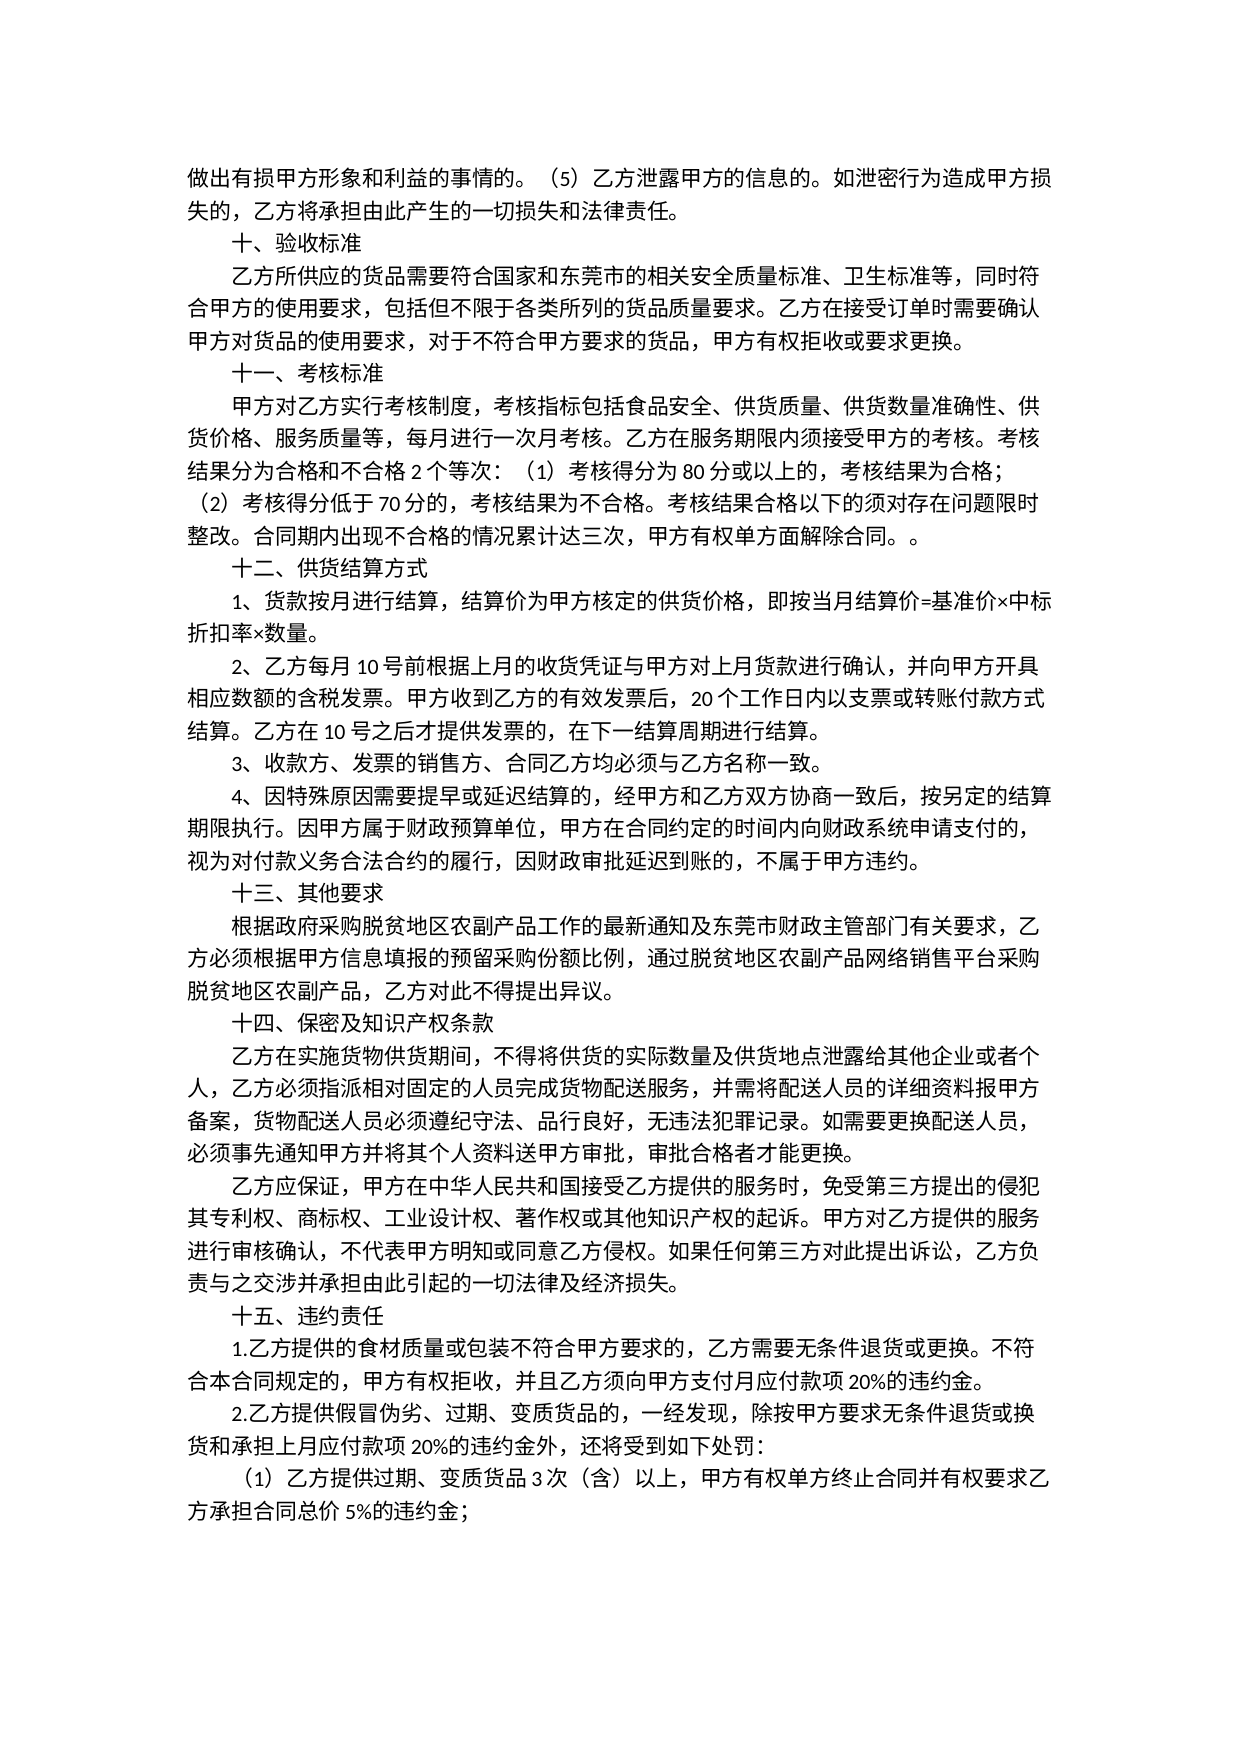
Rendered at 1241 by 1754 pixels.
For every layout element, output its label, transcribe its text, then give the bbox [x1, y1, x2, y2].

text 十三、其他要求 [187, 877, 1053, 909]
text 1、货款按月进行结算，结算价为甲方核定的供货价格，即按当月结算价=基准价×中标折扣率×数量。 [187, 584, 1053, 649]
text 2、乙方每月10号前根据上月的收货凭证与甲方对上月货款进行确认，并向甲方开具相应数额的含税发票。甲方收到乙方的有效发票后，20个工作日内以支票或转账付款方式结算。乙方在10号之后才提供发票的，在下一结算周期进行结算。 [187, 649, 1053, 747]
text 乙方应保证，甲方在中华人民共和国接受乙方提供的服务时，免受第三方提出的侵犯其专利权、商标权、工业设计权、著作权或其他知识产权的起诉。甲方对乙方提供的服务进行审核确认，不代表甲方明知或同意乙方侵权。如果任何第三方对此提出诉讼，乙方负责与之交涉并承担由此引起的一切法律及经济损失。 [187, 1169, 1053, 1299]
text 十一、考核标准 [187, 357, 1053, 389]
text 根据政府采购脱贫地区农副产品工作的最新通知及东莞市财政主管部门有关要求，乙方必须根据甲方信息填报的预留采购份额比例，通过脱贫地区农副产品网络销售平台采购脱贫地区农副产品，乙方对此不得提出异议。 [187, 909, 1053, 1007]
text 1.乙方提供的食材质量或包装不符合甲方要求的，乙方需要无条件退货或更换。不符合本合同规定的，甲方有权拒收，并且乙方须向甲方支付月应付款项20%的违约金。 [187, 1332, 1053, 1397]
text 十、验收标准 [187, 227, 1053, 259]
text 乙方所供应的货品需要符合国家和东莞市的相关安全质量标准、卫生标准等，同时符合甲方的使用要求，包括但不限于各类所列的货品质量要求。乙方在接受订单时需要确认甲方对货品的使用要求，对于不符合甲方要求的货品，甲方有权拒收或要求更换。 [187, 259, 1053, 357]
text 2.乙方提供假冒伪劣、过期、变质货品的，一经发现，除按甲方要求无条件退货或换货和承担上月应付款项20%的违约金外，还将受到如下处罚： [187, 1397, 1053, 1462]
text （1）乙方提供过期、变质货品3次（含）以上，甲方有权单方终止合同并有权要求乙方承担合同总价5%的违约金； [187, 1462, 1053, 1527]
text 十五、违约责任 [187, 1299, 1053, 1332]
text 4、因特殊原因需要提早或延迟结算的，经甲方和乙方双方协商一致后，按另定的结算期限执行。因甲方属于财政预算单位，甲方在合同约定的时间内向财政系统申请支付的，视为对付款义务合法合约的履行，因财政审批延迟到账的，不属于甲方违约。 [187, 779, 1053, 877]
text 乙方在实施货物供货期间，不得将供货的实际数量及供货地点泄露给其他企业或者个人，乙方必须指派相对固定的人员完成货物配送服务，并需将配送人员的详细资料报甲方备案，货物配送人员必须遵纪守法、品行良好，无违法犯罪记录。如需要更换配送人员，必须事先通知甲方并将其个人资料送甲方审批，审批合格者才能更换。 [187, 1039, 1053, 1169]
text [187, 162, 1053, 227]
text 十二、供货结算方式 [187, 552, 1053, 584]
text 甲方对乙方实行考核制度，考核指标包括食品安全、供货质量、供货数量准确性、供货价格、服务质量等，每月进行一次月考核。乙方在服务期限内须接受甲方的考核。考核结果分为合格和不合格2个等次：（1）考核得分为80分或以上的，考核结果为合格；（2）考核得分低于70分的，考核结果为不合格。考核结果合格以下的须对存在问题限时整改。合同期内出现不合格的情况累计达三次，甲方有权单方面解除合同。。 [187, 389, 1053, 552]
text 3、收款方、发票的销售方、合同乙方均必须与乙方名称一致。 [187, 747, 1053, 779]
text 十四、保密及知识产权条款 [187, 1007, 1053, 1039]
